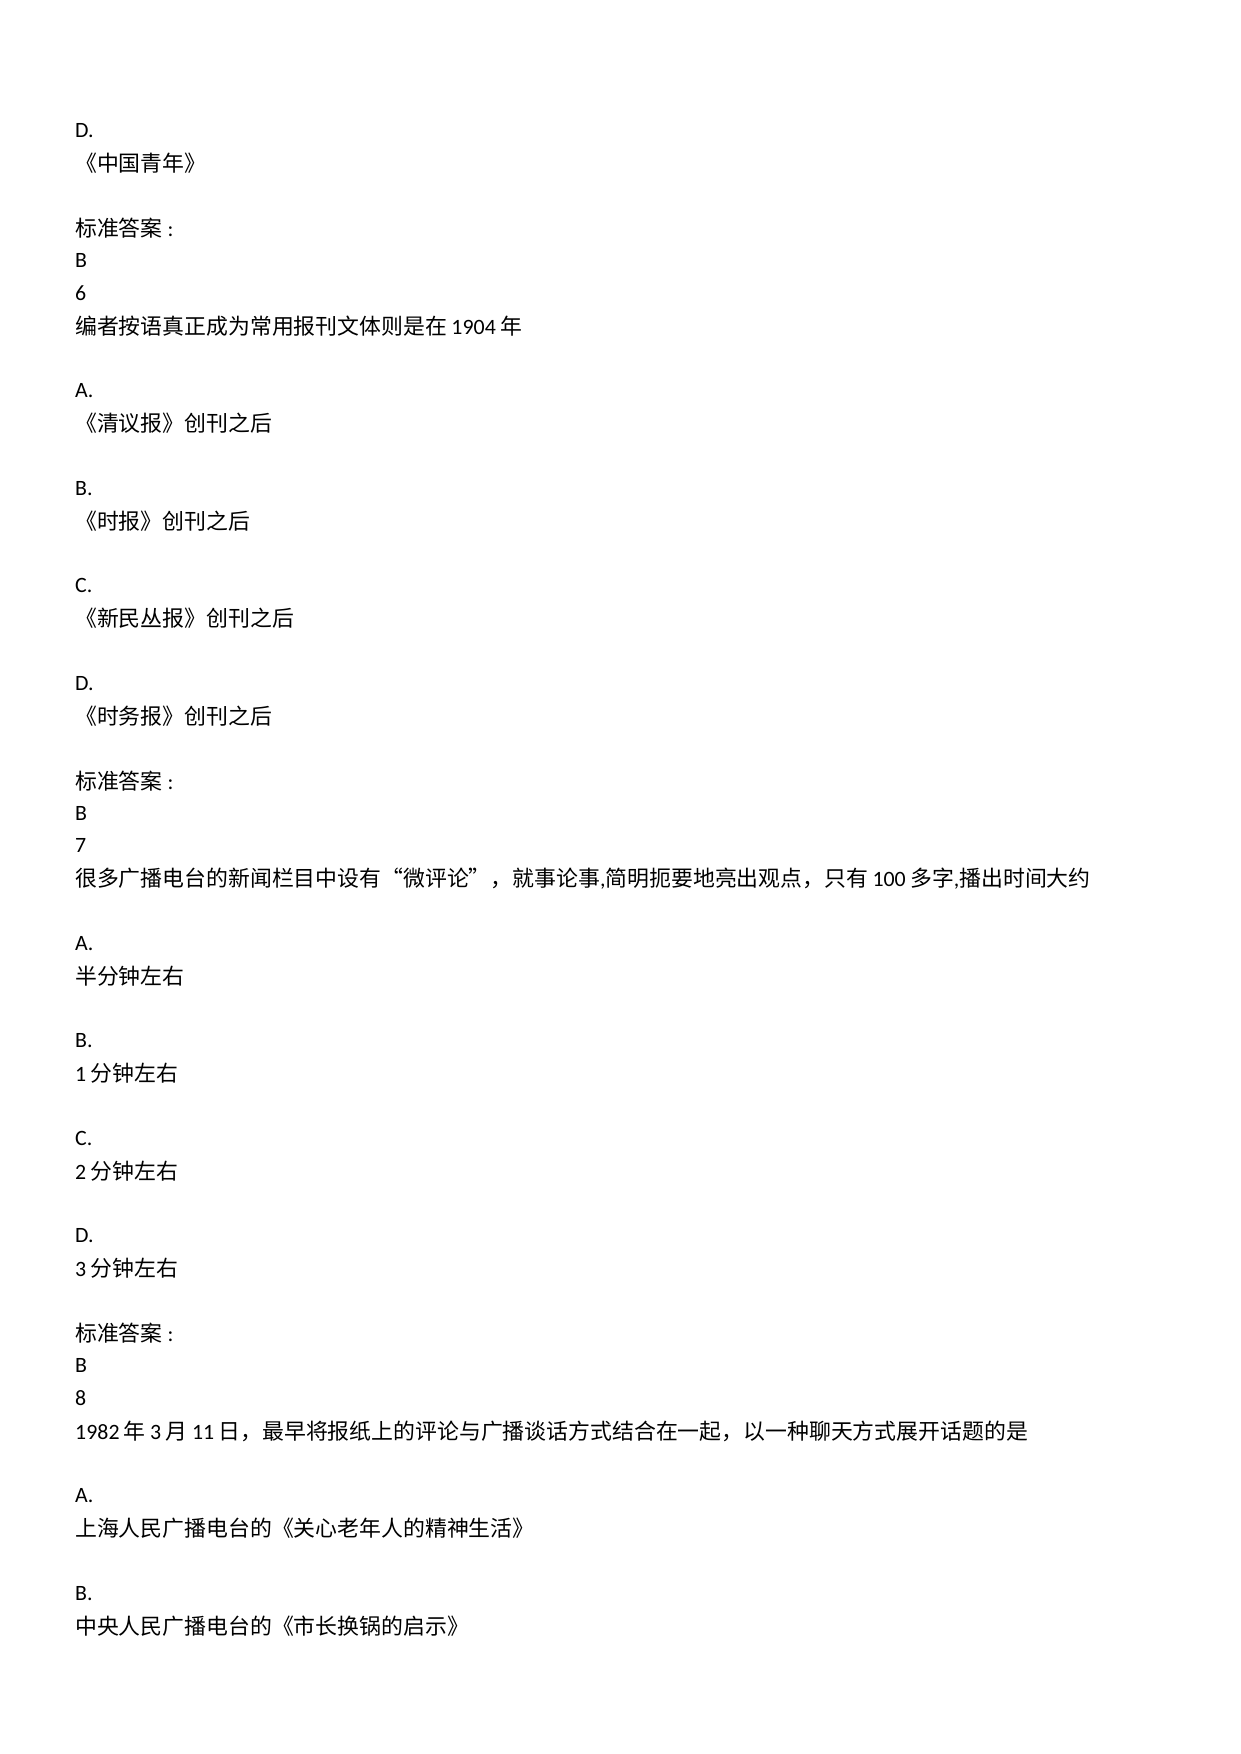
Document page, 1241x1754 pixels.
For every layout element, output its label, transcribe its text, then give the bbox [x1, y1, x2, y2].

text 1982年3月11日，最早将报纸上的评论与广播谈话方式结合在一起，以一种聊天方式展开话题的是 [75, 1413, 1165, 1446]
text 标准答案 : [75, 211, 1165, 243]
text 标准答案 : [75, 763, 1165, 796]
text B. [75, 1023, 1165, 1056]
text A. [75, 1478, 1165, 1511]
text B [75, 1348, 1165, 1381]
text 3分钟左右 [75, 1251, 1165, 1283]
text D. [75, 113, 1165, 146]
text D. [75, 1218, 1165, 1251]
text B [75, 243, 1165, 276]
text 6 [75, 276, 1165, 308]
text 半分钟左右 [75, 958, 1165, 991]
text 2分钟左右 [75, 1153, 1165, 1186]
text D. [75, 666, 1165, 698]
text C. [75, 568, 1165, 601]
text 上海人民广播电台的《关心老年人的精神生活》 [75, 1511, 1165, 1543]
text 《清议报》创刊之后 [75, 406, 1165, 438]
text A. [75, 373, 1165, 406]
text 《时报》创刊之后 [75, 503, 1165, 536]
text 编者按语真正成为常用报刊文体则是在1904年 [75, 308, 1165, 341]
text 1分钟左右 [75, 1056, 1165, 1088]
text B. [75, 1576, 1165, 1608]
text B [75, 796, 1165, 828]
text 《时务报》创刊之后 [75, 698, 1165, 731]
text 《新民丛报》创刊之后 [75, 601, 1165, 633]
text 7 [75, 828, 1165, 861]
text 中央人民广播电台的《市长换锅的启示》 [75, 1608, 1165, 1641]
text A. [75, 926, 1165, 958]
text C. [75, 1121, 1165, 1153]
text 8 [75, 1381, 1165, 1413]
text 标准答案 : [75, 1316, 1165, 1348]
text 很多广播电台的新闻栏目中设有“微评论”，就事论事,简明扼要地亮出观点，只有100多字,播出时间大约 [75, 861, 1165, 893]
text B. [75, 471, 1165, 503]
text 《中国青年》 [75, 146, 1165, 178]
